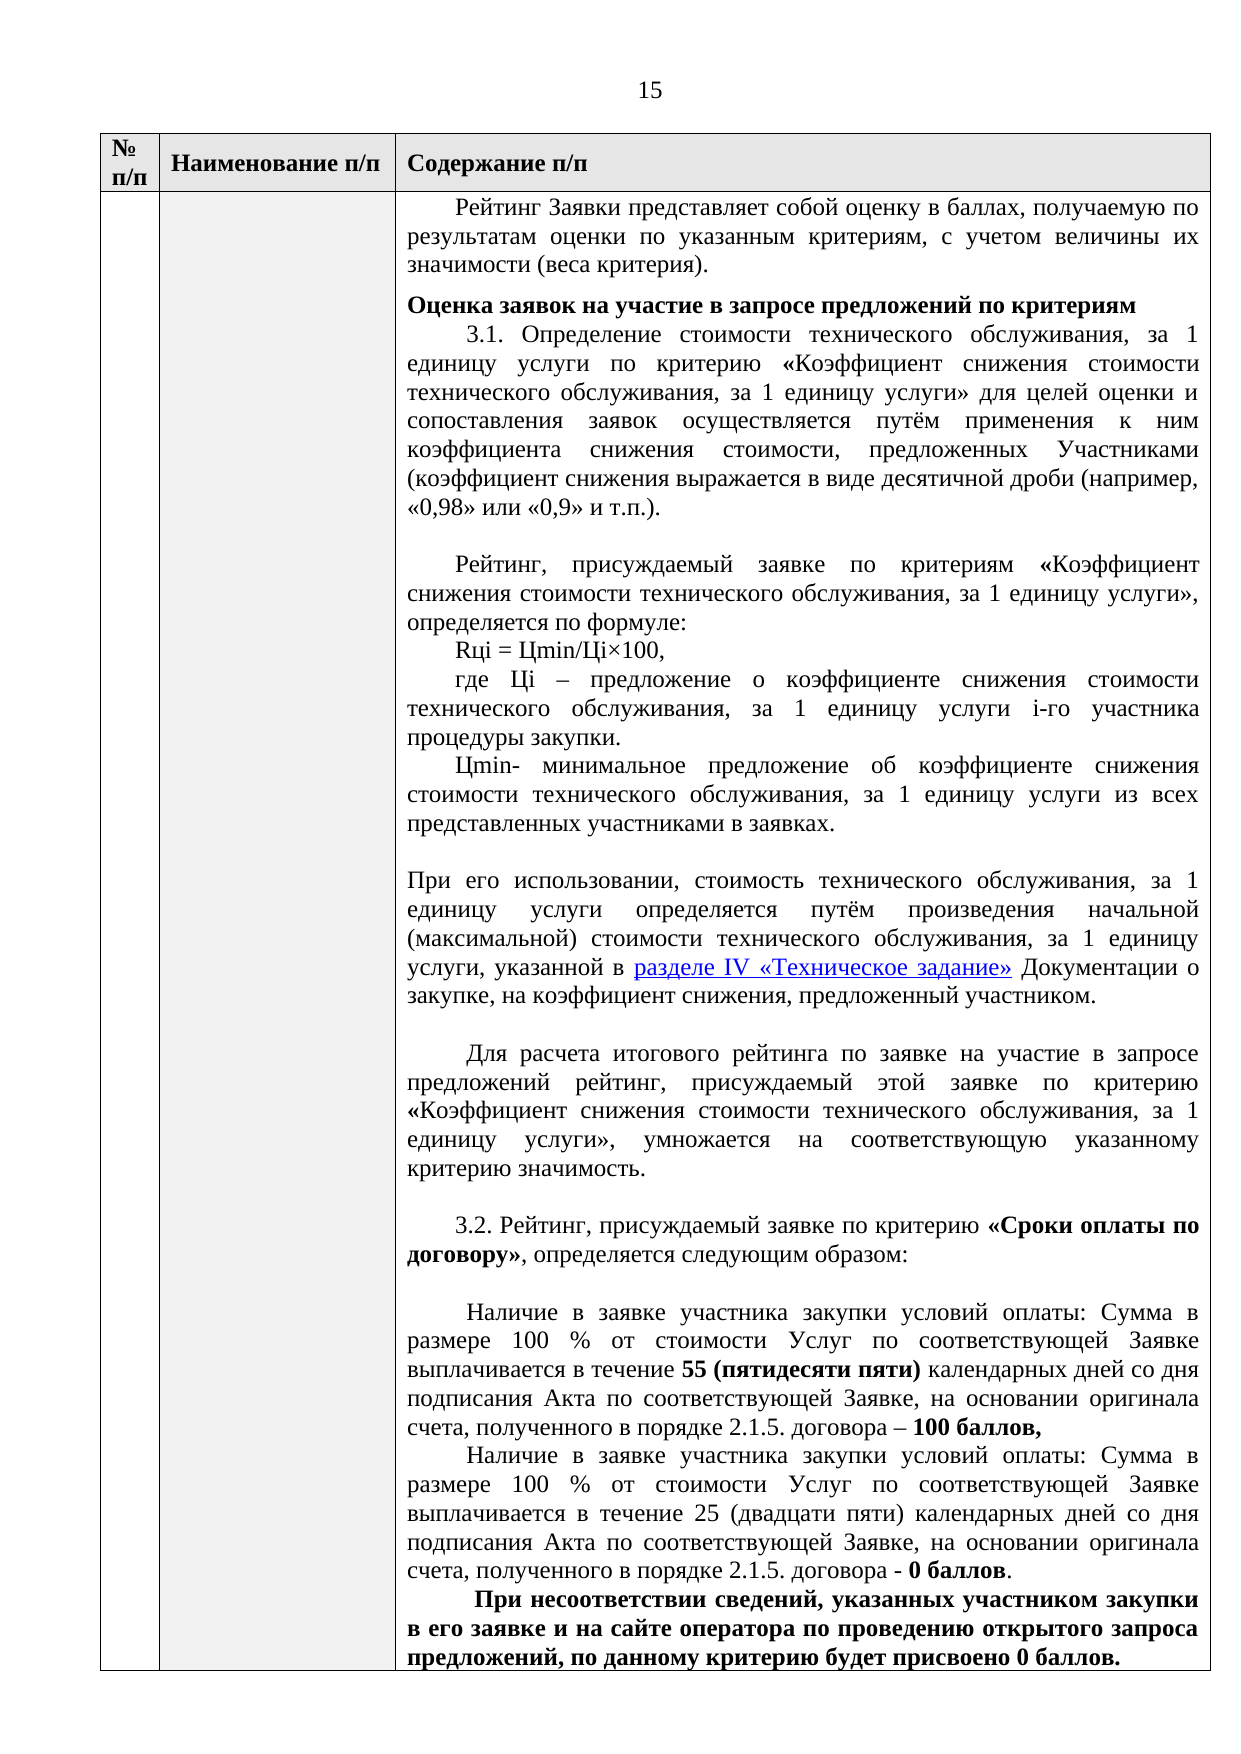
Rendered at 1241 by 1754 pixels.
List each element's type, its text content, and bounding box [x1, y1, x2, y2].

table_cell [396, 192, 1210, 1670]
table_header Содержание п/п [396, 134, 1210, 191]
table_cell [160, 192, 395, 1670]
table_header Наименование п/п [160, 134, 395, 191]
table_header № п/п [101, 134, 159, 191]
table_cell [101, 192, 159, 1670]
